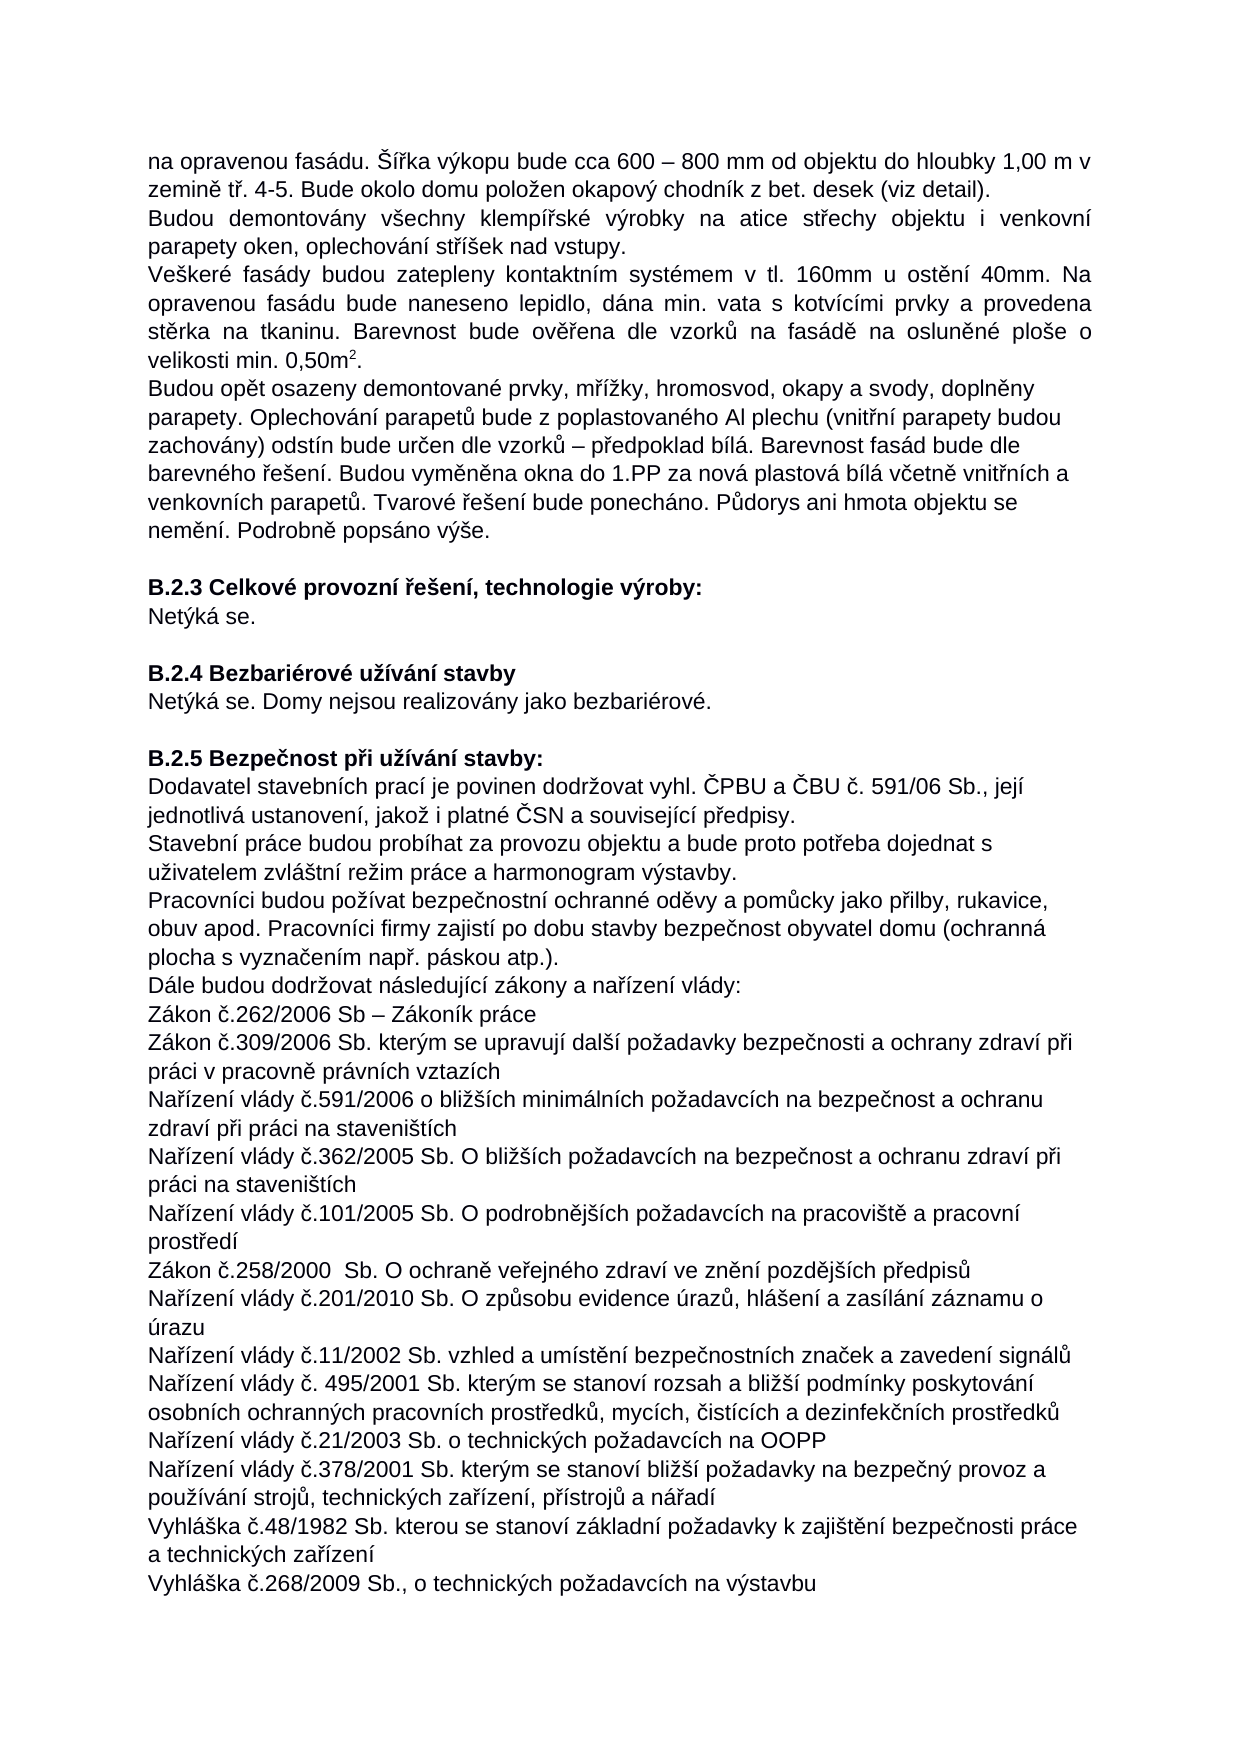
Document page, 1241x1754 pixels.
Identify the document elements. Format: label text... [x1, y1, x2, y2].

text Vyhláška č.268/2009 Sb., o technických požadavcích na výstavbu [148, 1569, 1093, 1596]
text Nařízení vlády č.101/2005 Sb. O podrobnějších požadavcích na pracoviště a pracovní prostředí [148, 1200, 1093, 1254]
text Nařízení vlády č. 495/2001 Sb. kterým se stanoví rozsah a bližší podmínky poskytování osobních ochranných pracovních prostředků, mycích, čistících a dezinfekčních prostředků [148, 1370, 1093, 1425]
text Veškeré fasády budou zatepleny kontaktním systémem v tl. 160mm u ostění 40mm. Na opravenou fasádu bude naneseno lepidlo, dána min. vata s kotvícími prvky a provedena stěrka na tkaninu. Barevnost bude ověřena dle vzorků na fasádě na osluněné ploše o velikosti min. 0,50m2. [148, 261, 1093, 373]
text Vyhláška č.48/1982 Sb. kterou se stanoví základní požadavky k zajištění bezpečnosti práce a technických zařízení [148, 1513, 1093, 1567]
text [148, 148, 1093, 202]
text B.2.3 Celkové provozní řešení, technologie výroby: [148, 574, 1093, 601]
text B.2.4 Bezbariérové užívání stavby [148, 659, 1093, 686]
text Budou demontovány všechny klempířské výrobky na atice střechy objektu i venkovní parapety oken, oplechování stříšek nad vstupy. [148, 204, 1093, 259]
text Nařízení vlády č.21/2003 Sb. o technických požadavcích na OOPP [148, 1427, 1093, 1454]
text Budou opět osazeny demontované prvky, mřížky, hromosvod, okapy a svody, doplněny parapety. Oplechování parapetů bude z poplastovaného Al plechu (vnitřní parapety budou zachovány) odstín bude určen dle vzorků – předpoklad bílá. Barevnost fasád bude dle barevného řešení. Budou vyměněna okna do 1.PP za nová plastová bílá včetně vnitřních a venkovních parapetů. Tvarové řešení bude ponecháno. Půdorys ani hmota objektu se nemění. Podrobně popsáno výše. [148, 375, 1093, 544]
text Pracovníci budou požívat bezpečnostní ochranné oděvy a pomůcky jako přilby, rukavice, obuv apod. Pracovníci firmy zajistí po dobu stavby bezpečnost obyvatel domu (ochranná plocha s vyznačením např. páskou atp.). [148, 887, 1093, 970]
text Dále budou dodržovat následující zákony a nařízení vlády: [148, 972, 1093, 999]
text Zákon č.258/2000 Sb. O ochraně veřejného zdraví ve znění pozdějších předpisů [148, 1257, 1093, 1283]
text Stavební práce budou probíhat za provozu objektu a bude proto potřeba dojednat s uživatelem zvláštní režim práce a harmonogram výstavby. [148, 830, 1093, 885]
text Netýká se. Domy nejsou realizovány jako bezbariérové. [148, 688, 1093, 714]
text B.2.5 Bezpečnost při užívání stavby: [148, 745, 1093, 771]
text Nařízení vlády č.591/2006 o bližších minimálních požadavcích na bezpečnost a ochranu zdraví při práci na staveništích [148, 1086, 1093, 1141]
text Zákon č.262/2006 Sb – Zákoník práce [148, 1001, 1093, 1027]
text Dodavatel stavebních prací je povinen dodržovat vyhl. ČPBU a ČBU č. 591/06 Sb., její jednotlivá ustanovení, jakož i platné ČSN a související předpisy. [148, 773, 1093, 828]
text Zákon č.309/2006 Sb. kterým se upravují další požadavky bezpečnosti a ochrany zdraví při práci v pracovně právních vztazích [148, 1029, 1093, 1084]
text Nařízení vlády č.11/2002 Sb. vzhled a umístění bezpečnostních značek a zavedení signálů [148, 1342, 1093, 1368]
text Netýká se. [148, 603, 1093, 629]
text Nařízení vlády č.378/2001 Sb. kterým se stanoví bližší požadavky na bezpečný provoz a používání strojů, technických zařízení, přístrojů a nářadí [148, 1456, 1093, 1511]
text Nařízení vlády č.201/2010 Sb. O způsobu evidence úrazů, hlášení a zasílání záznamu o úrazu [148, 1285, 1093, 1340]
text Nařízení vlády č.362/2005 Sb. O bližších požadavcích na bezpečnost a ochranu zdraví při práci na staveništích [148, 1143, 1093, 1198]
